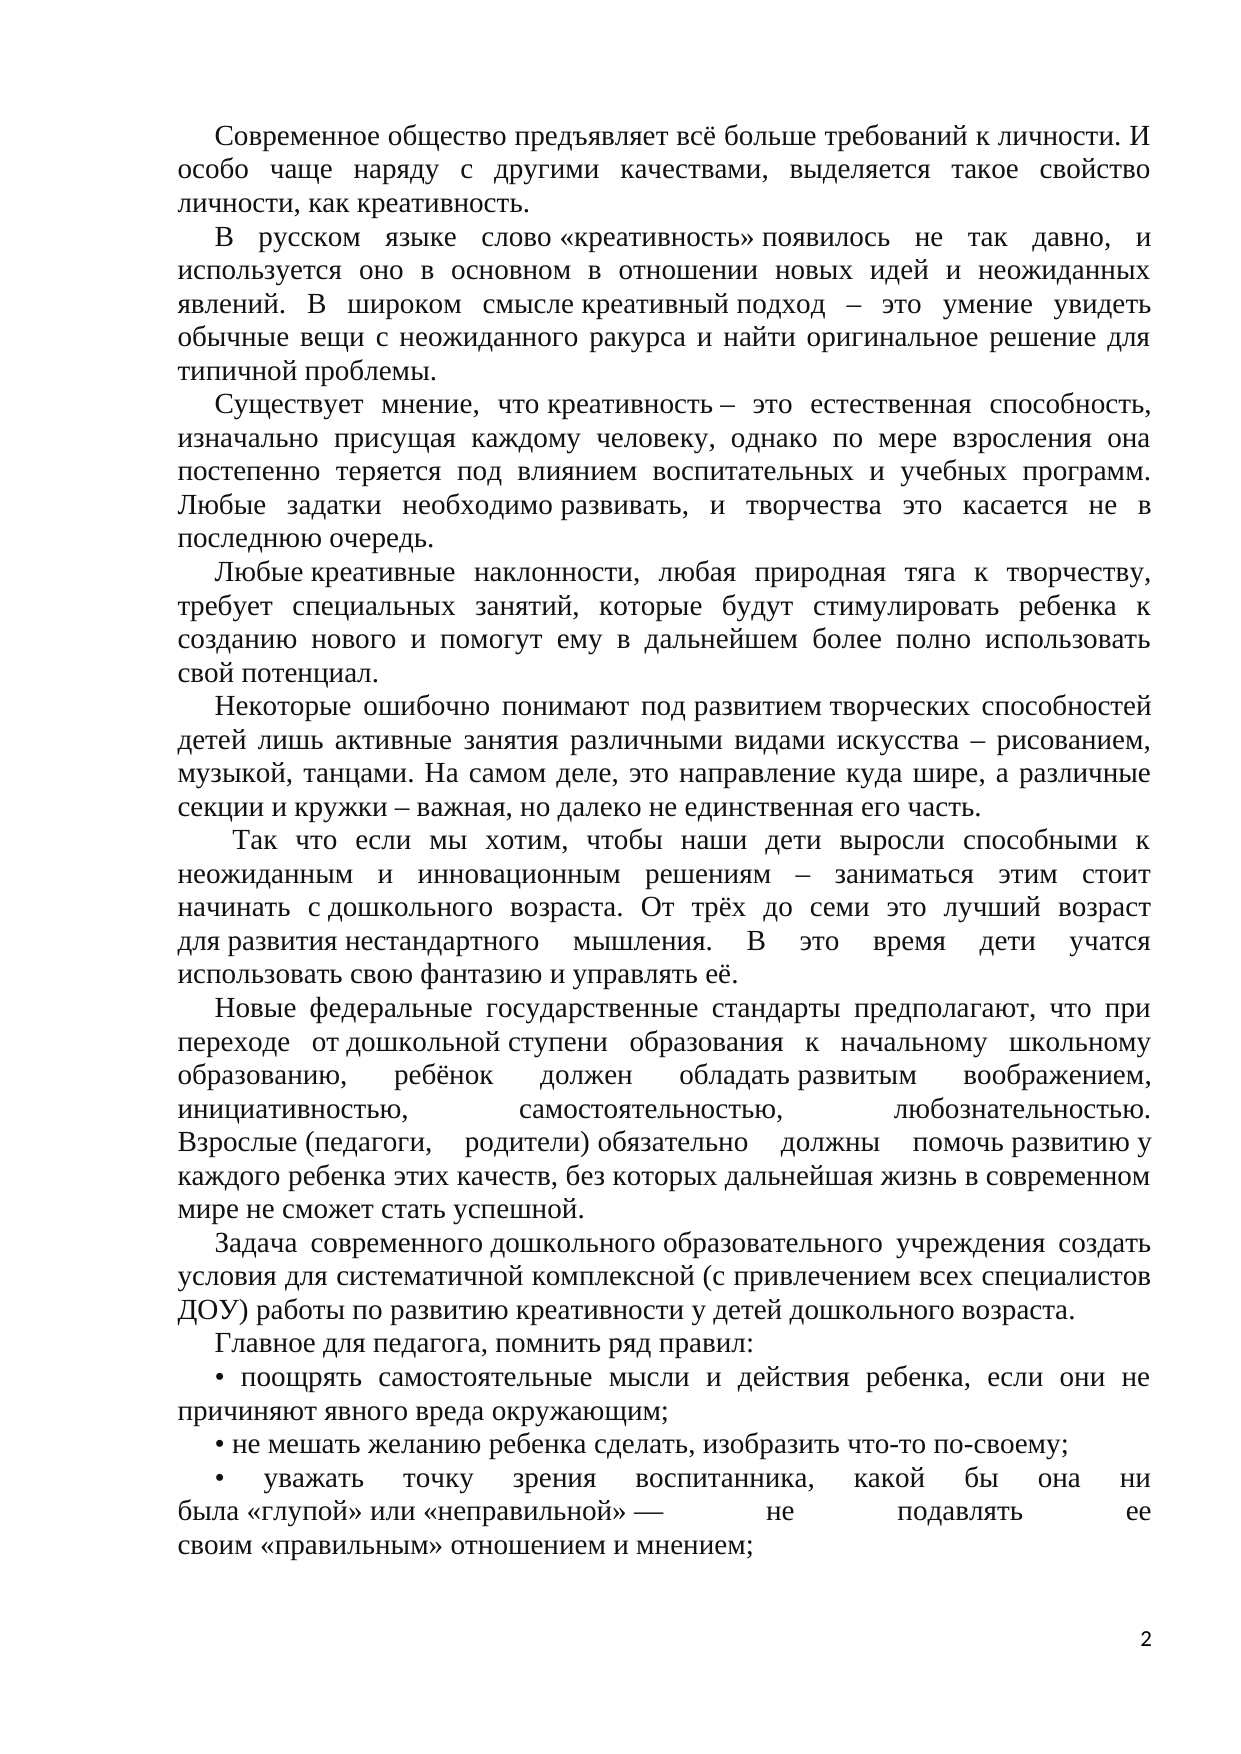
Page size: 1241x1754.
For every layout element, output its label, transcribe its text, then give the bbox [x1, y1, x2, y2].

text • уважать точку зрения воспитанника, какой бы она ни была «глупой» или «неправильной» — не подавлять ее своим «правильным» отношением и мнением; [177, 1460, 1152, 1560]
text Существует мнение, что креативность – это естественная способность, изначально присущая каждому человеку, однако по мере взросления она постепенно теряется под влиянием воспитательных и учебных программ. Любые задатки необходимо развивать, и творчества это касается не в последнюю очередь. [177, 386, 1152, 554]
text Главное для педагога, помнить ряд правил: [177, 1326, 1152, 1359]
text • поощрять самостоятельные мысли и действия ребенка, если они не причиняют явного вреда окружающим; [177, 1359, 1152, 1426]
text Современное общество предъявляет всё больше требований к личности. И особо чаще наряду с другими качествами, выделяется такое свойство личности, как креативность. [177, 118, 1152, 219]
text Так что если мы хотим, чтобы наши дети выросли способными к неожиданным и инновационным решениям – заниматься этим стоит начинать с дошкольного возраста. От трёх до семи это лучший возраст для развития нестандартного мышления. В это время дети учатся использовать свою фантазию и управлять её. [177, 822, 1152, 990]
text Новые федеральные государственные стандарты предполагают, что при переходе от дошкольной ступени образования к начальному школьному образованию, ребёнок должен обладать развитым воображением, инициативностью, самостоятельностью, любознательностью. Взрослые (педагоги, родители) обязательно должны помочь развитию у каждого ребенка этих качеств, без которых дальнейшая жизнь в современном мире не сможет стать успешной. [177, 990, 1152, 1225]
text • не мешать желанию ребенка сделать, изобразить что-то по-своему; [177, 1426, 1152, 1460]
text В русском языке слово «креативность» появилось не так давно, и используется оно в основном в отношении новых идей и неожиданных явлений. В широком смысле креативный подход – это умение увидеть обычные вещи с неожиданного ракурса и найти оригинальное решение для типичной проблемы. [177, 219, 1152, 386]
text Любые креативные наклонности, любая природная тяга к творчеству, требует специальных занятий, которые будут стимулировать ребенка к созданию нового и помогут ему в дальнейшем более полно использовать свой потенциал. [177, 554, 1152, 688]
text Задача современного дошкольного образовательного учреждения создать условия для систематичной комплексной (с привлечением всех специалистов ДОУ) работы по развитию креативности у детей дошкольного возраста. [177, 1225, 1152, 1326]
text Некоторые ошибочно понимают под развитием творческих способностей детей лишь активные занятия различными видами искусства – рисованием, музыкой, танцами. На самом деле, это направление куда шире, а различные секции и кружки – важная, но далеко не единственная его часть. [177, 688, 1152, 822]
